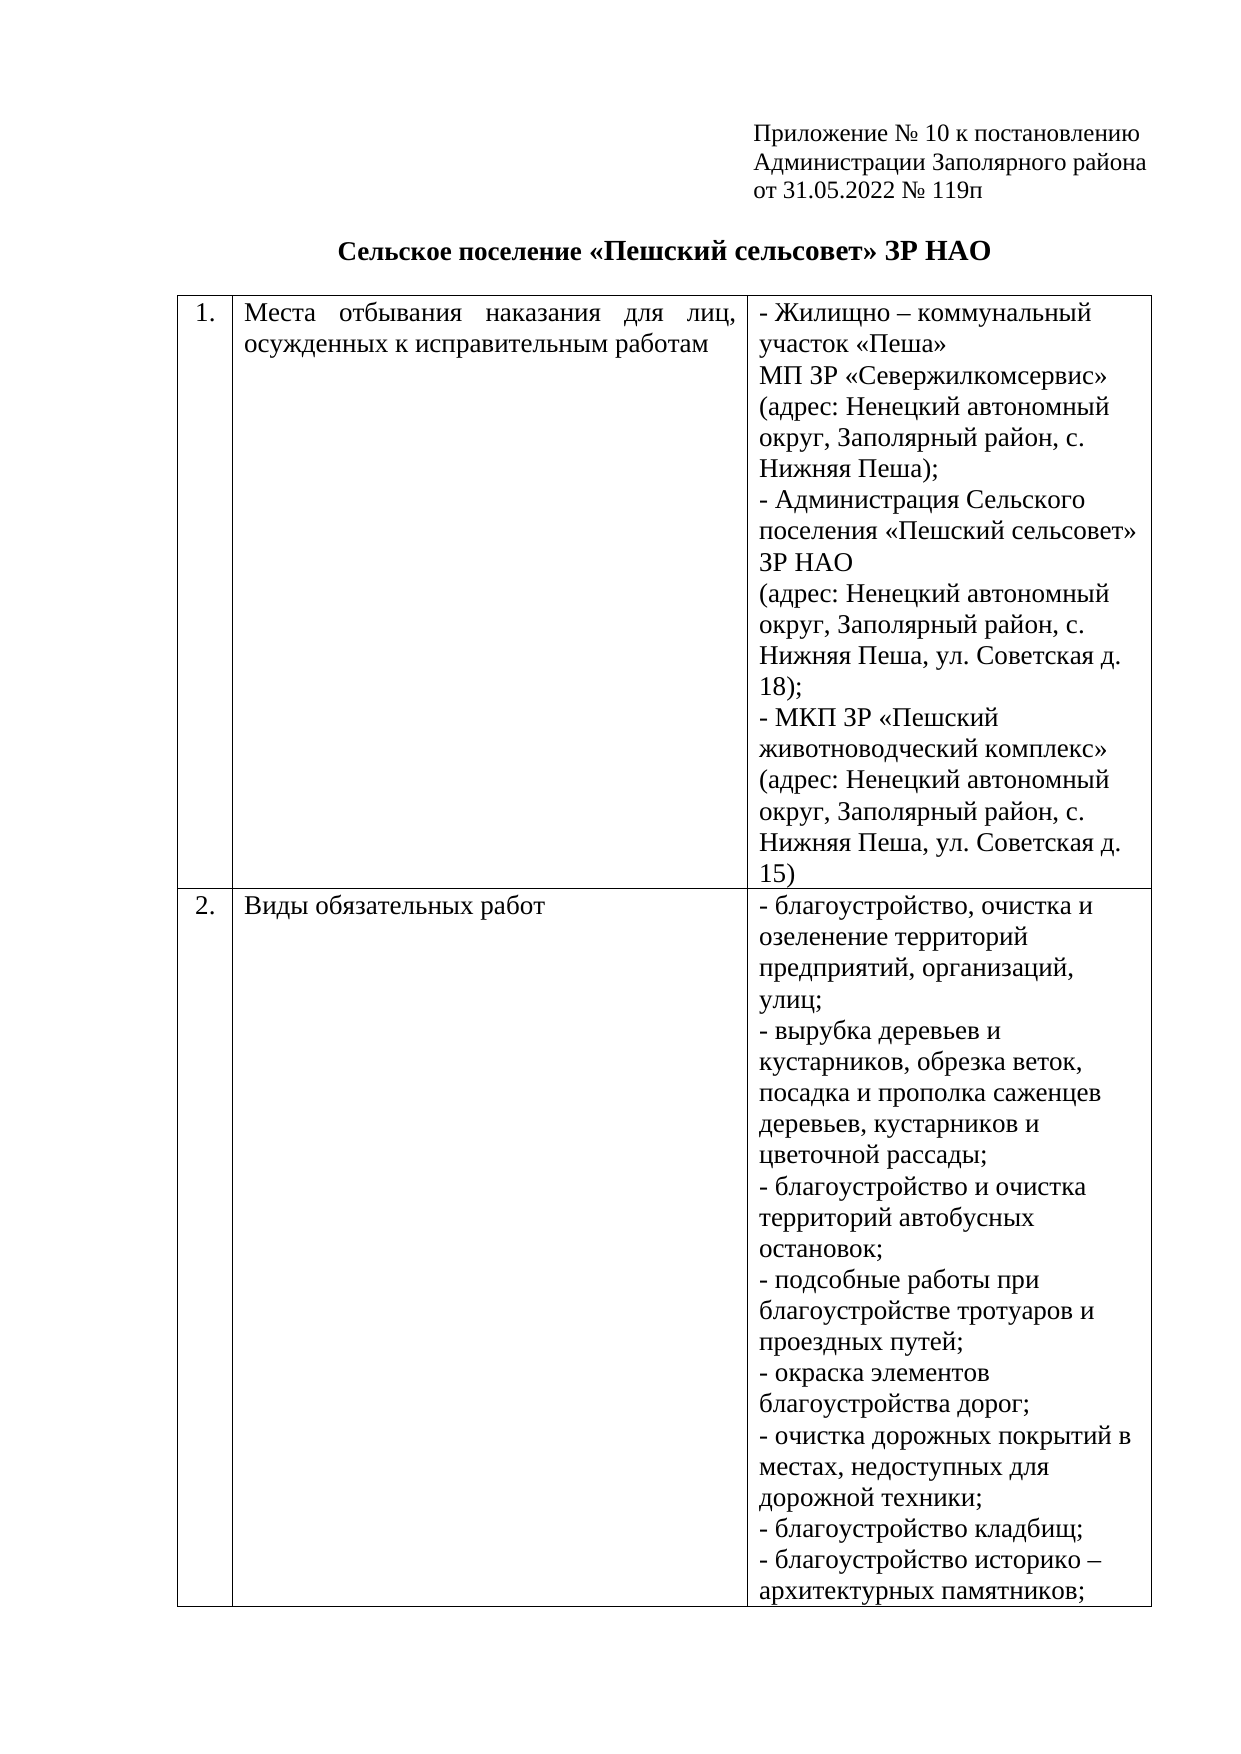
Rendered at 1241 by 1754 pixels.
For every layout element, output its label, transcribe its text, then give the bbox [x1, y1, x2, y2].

table_header - Жилищно – коммунальный участок «Пеша» МП ЗР «Севержилкомсервис» (адрес: Ненецкий автономный округ, Заполярный район, с. Нижняя Пеша); - Администрация Сельского поселения «Пешский сельсовет» ЗР НАО (адрес: Ненецкий автономный округ, Заполярный район, с. Нижняя Пеша, ул. Советская д. 18); - МКП ЗР «Пешский животноводческий комплекс» (адрес: Ненецкий автономный округ, Заполярный район, с. Нижняя Пеша, ул. Советская д. 15) [748, 296, 1151, 888]
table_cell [233, 889, 747, 1606]
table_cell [748, 889, 1151, 1606]
table_header 1. [178, 296, 232, 888]
table_cell 2. [178, 889, 232, 1606]
table_header Места отбывания наказания для лиц, осужденных к исправительным работам [233, 296, 747, 888]
text Приложение № 10 к постановлению Администрации Заполярного района от 31.05.2022 № 119п [753, 118, 1152, 204]
text Сельское поселение «Пешский сельсовет» ЗР НАО [177, 233, 1152, 267]
